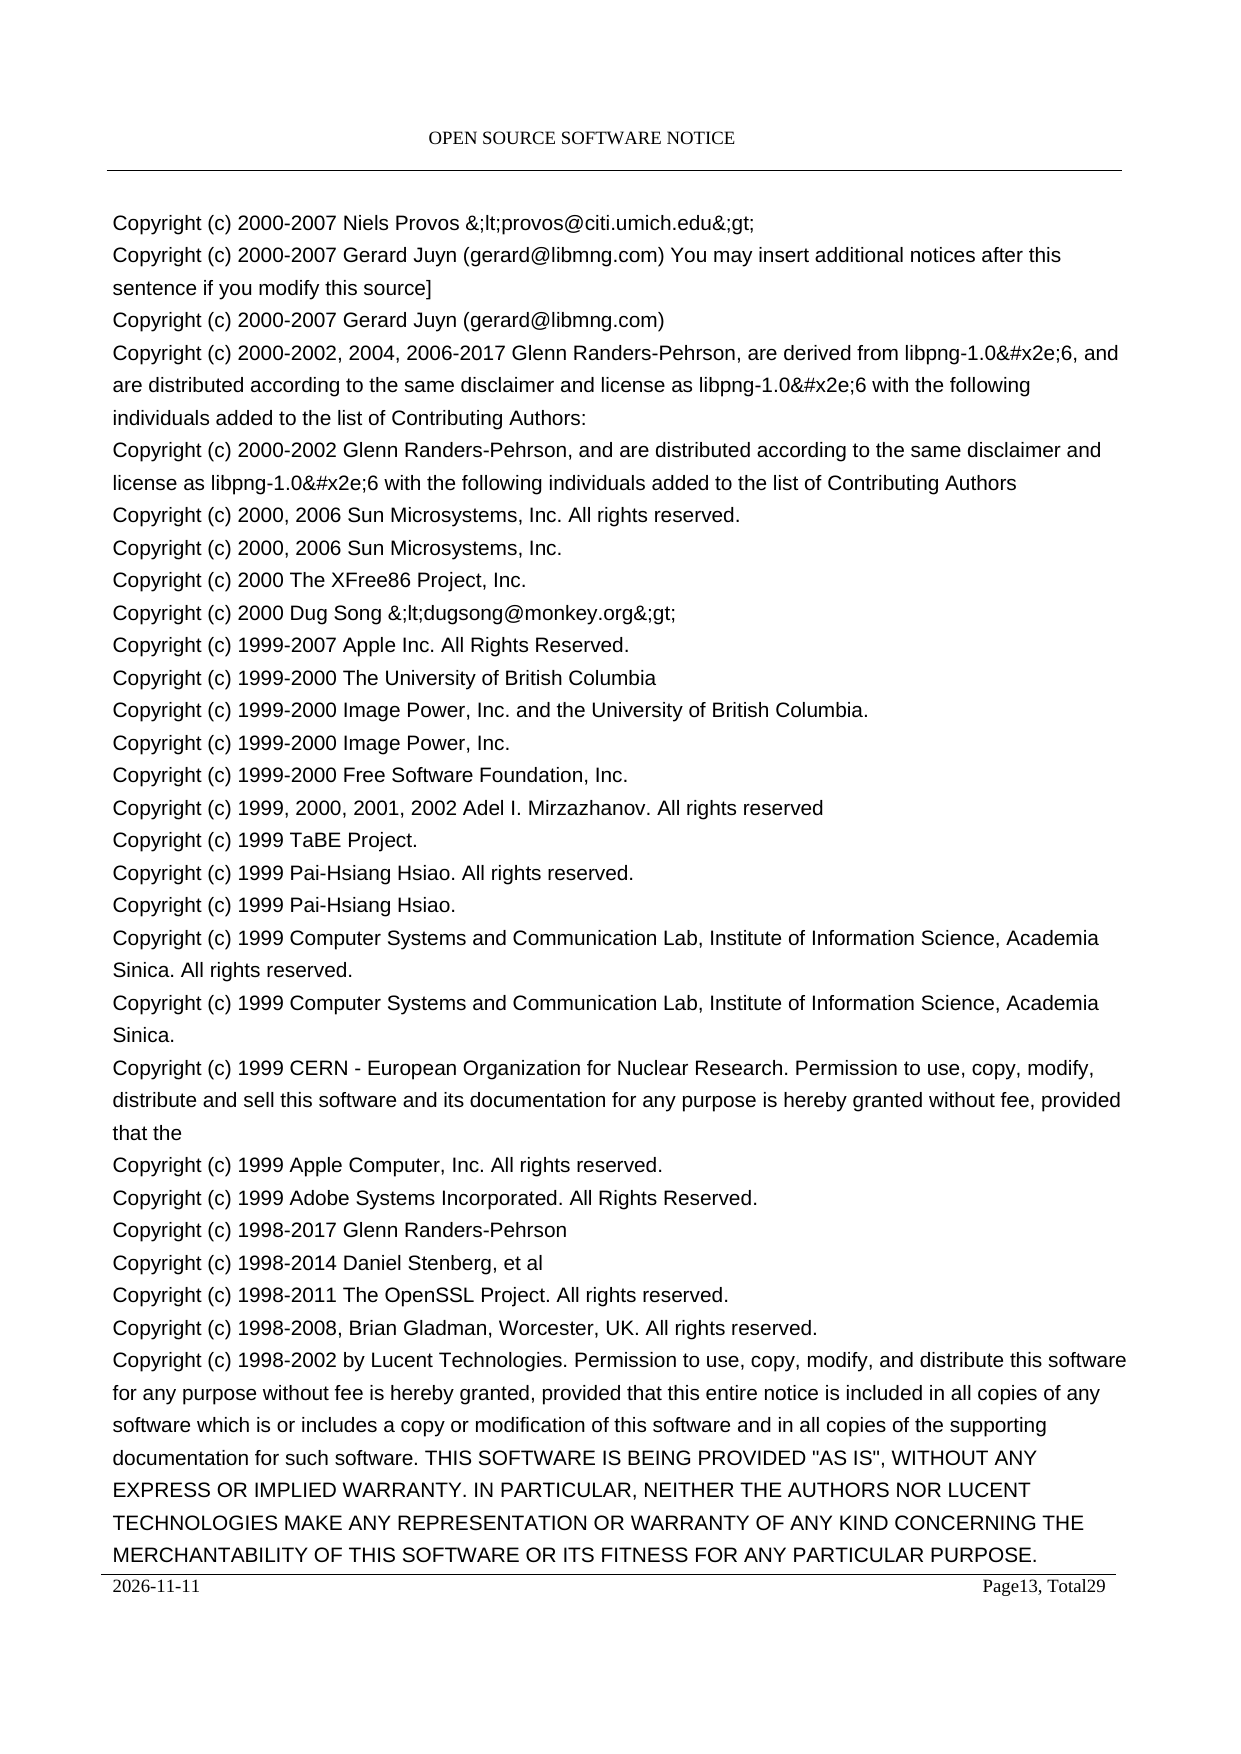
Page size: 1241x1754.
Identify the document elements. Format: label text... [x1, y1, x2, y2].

text Copyright (c) 1998-2002 by Lucent Technologies. Permission to use, copy, modify, and distribute this software for any purpose without fee is hereby granted, provided that this entire notice is included in all copies of any software which is or includes a copy or modification of this software and in all copies of the supporting documentation for such software. THIS SOFTWARE IS BEING PROVIDED "AS IS", WITHOUT ANY EXPRESS OR IMPLIED WARRANTY. IN PARTICULAR, NEITHER THE AUTHORS NOR LUCENT TECHNOLOGIES MAKE ANY REPRESENTATION OR WARRANTY OF ANY KIND CONCERNING THE MERCHANTABILITY OF THIS SOFTWARE OR ITS FITNESS FOR ANY PARTICULAR PURPOSE. [112, 1344, 1128, 1571]
text Copyright (c) 2000-2007 Niels Provos &;lt;provos@citi.umich.edu&;gt; [112, 206, 1128, 239]
text Copyright (c) 1999 Adobe Systems Incorporated. All Rights Reserved. [112, 1181, 1128, 1214]
text Copyright (c) 1999-2000 The University of British Columbia [112, 661, 1128, 694]
text Copyright (c) 1999-2000 Image Power, Inc. [112, 726, 1128, 759]
text Copyright (c) 1999 CERN - European Organization for Nuclear Research. Permission to use, copy, modify, distribute and sell this software and its documentation for any purpose is hereby granted without fee, provided that the [112, 1051, 1128, 1149]
text Copyright (c) 2000, 2006 Sun Microsystems, Inc. All rights reserved. [112, 499, 1128, 531]
text Copyright (c) 1998-2008, Brian Gladman, Worcester, UK. All rights reserved. [112, 1311, 1128, 1344]
text Copyright (c) 2000, 2006 Sun Microsystems, Inc. [112, 531, 1128, 564]
text Copyright (c) 1999 Computer Systems and Communication Lab, Institute of Information Science, Academia Sinica. [112, 986, 1128, 1051]
text Copyright (c) 2000-2002, 2004, 2006-2017 Glenn Randers-Pehrson, are derived from libpng-1.0&#x2e;6, and are distributed according to the same disclaimer and license as libpng-1.0&#x2e;6 with the following individuals added to the list of Contributing Authors: [112, 336, 1128, 434]
text Copyright (c) 2000-2002 Glenn Randers-Pehrson, and are distributed according to the same disclaimer and license as libpng-1.0&#x2e;6 with the following individuals added to the list of Contributing Authors [112, 434, 1128, 499]
text Copyright (c) 1999 Apple Computer, Inc. All rights reserved. [112, 1149, 1128, 1181]
text Copyright (c) 1999-2000 Image Power, Inc. and the University of British Columbia. [112, 694, 1128, 726]
text Copyright (c) 1999 Pai-Hsiang Hsiao. [112, 889, 1128, 921]
text Copyright (c) 1998-2011 The OpenSSL Project. All rights reserved. [112, 1279, 1128, 1311]
text Copyright (c) 2000-2007 Gerard Juyn (gerard@libmng.com) You may insert additional notices after this sentence if you modify this source] [112, 239, 1128, 304]
text Copyright (c) 1999-2000 Free Software Foundation, Inc. [112, 759, 1128, 791]
text Copyright (c) 1999, 2000, 2001, 2002 Adel I. Mirzazhanov. All rights reserved [112, 791, 1128, 824]
text Copyright (c) 1999-2007 Apple Inc. All Rights Reserved. [112, 629, 1128, 661]
text Copyright (c) 1999 Pai-Hsiang Hsiao. All rights reserved. [112, 856, 1128, 889]
text Copyright (c) 1999 Computer Systems and Communication Lab, Institute of Information Science, Academia Sinica. All rights reserved. [112, 921, 1128, 986]
text Copyright (c) 1999 TaBE Project. [112, 824, 1128, 856]
text Copyright (c) 2000-2007 Gerard Juyn (gerard@libmng.com) [112, 304, 1128, 336]
text Copyright (c) 1998-2017 Glenn Randers-Pehrson [112, 1214, 1128, 1246]
text Copyright (c) 1998-2014 Daniel Stenberg, et al [112, 1246, 1128, 1279]
text Copyright (c) 2000 Dug Song &;lt;dugsong@monkey.org&;gt; [112, 596, 1128, 629]
text Copyright (c) 2000 The XFree86 Project, Inc. [112, 564, 1128, 596]
